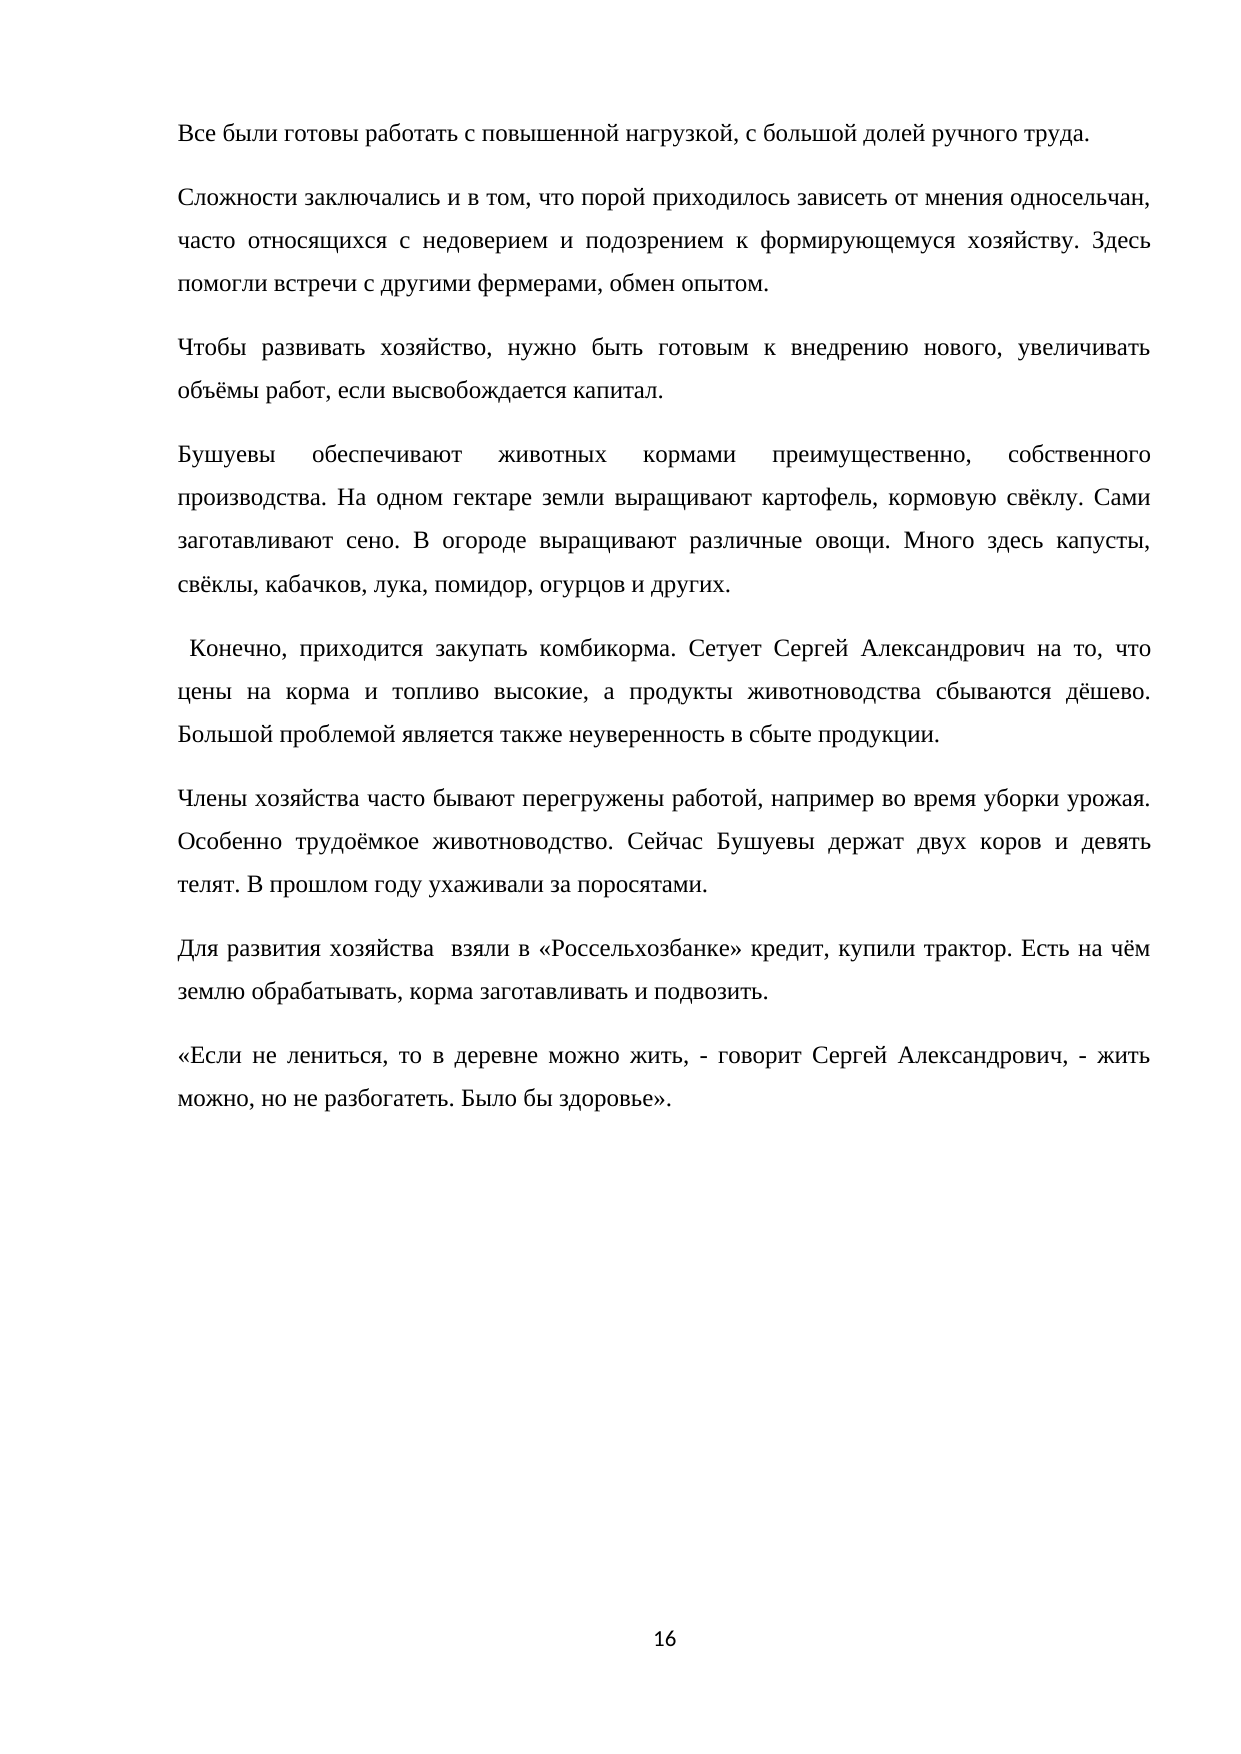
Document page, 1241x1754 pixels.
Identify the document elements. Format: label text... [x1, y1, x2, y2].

text Бушуевы обеспечивают животных кормами преимущественно, собственного производства. На одном гектаре земли выращивают картофель, кормовую свёклу. Сами заготавливают сено. В огороде выращивают различные овощи. Много здесь капусты, свёклы, кабачков, лука, помидор, огурцов и других. [177, 439, 1152, 597]
text Чтобы развивать хозяйство, нужно быть готовым к внедрению нового, увеличивать объёмы работ, если высвобождается капитал. [177, 332, 1152, 404]
text «Если не лениться, то в деревне можно жить, - говорит Сергей Александрович, - жить можно, но не разбогатеть. Было бы здоровье». [177, 1040, 1152, 1112]
text Конечно, приходится закупать комбикорма. Сетует Сергей Александрович на то, что цены на корма и топливо высокие, а продукты животноводства сбываются дёшево. Большой проблемой является также неуверенность в сбыте продукции. [177, 633, 1152, 748]
text Все были готовы работать с повышенной нагрузкой, с большой долей ручного труда. [177, 118, 1152, 147]
text Сложности заключались и в том, что порой приходилось зависеть от мнения односельчан, часто относящихся с недоверием и подозрением к формирующемуся хозяйству. Здесь помогли встречи с другими фермерами, обмен опытом. [177, 182, 1152, 297]
text Члены хозяйства часто бывают перегружены работой, например во время уборки урожая. Особенно трудоёмкое животноводство. Сейчас Бушуевы держат двух коров и девять телят. В прошлом году ухаживали за поросятами. [177, 783, 1152, 898]
text Для развития хозяйства взяли в «Россельхозбанке» кредит, купили трактор. Есть на чём землю обрабатывать, корма заготавливать и подвозить. [177, 933, 1152, 1005]
